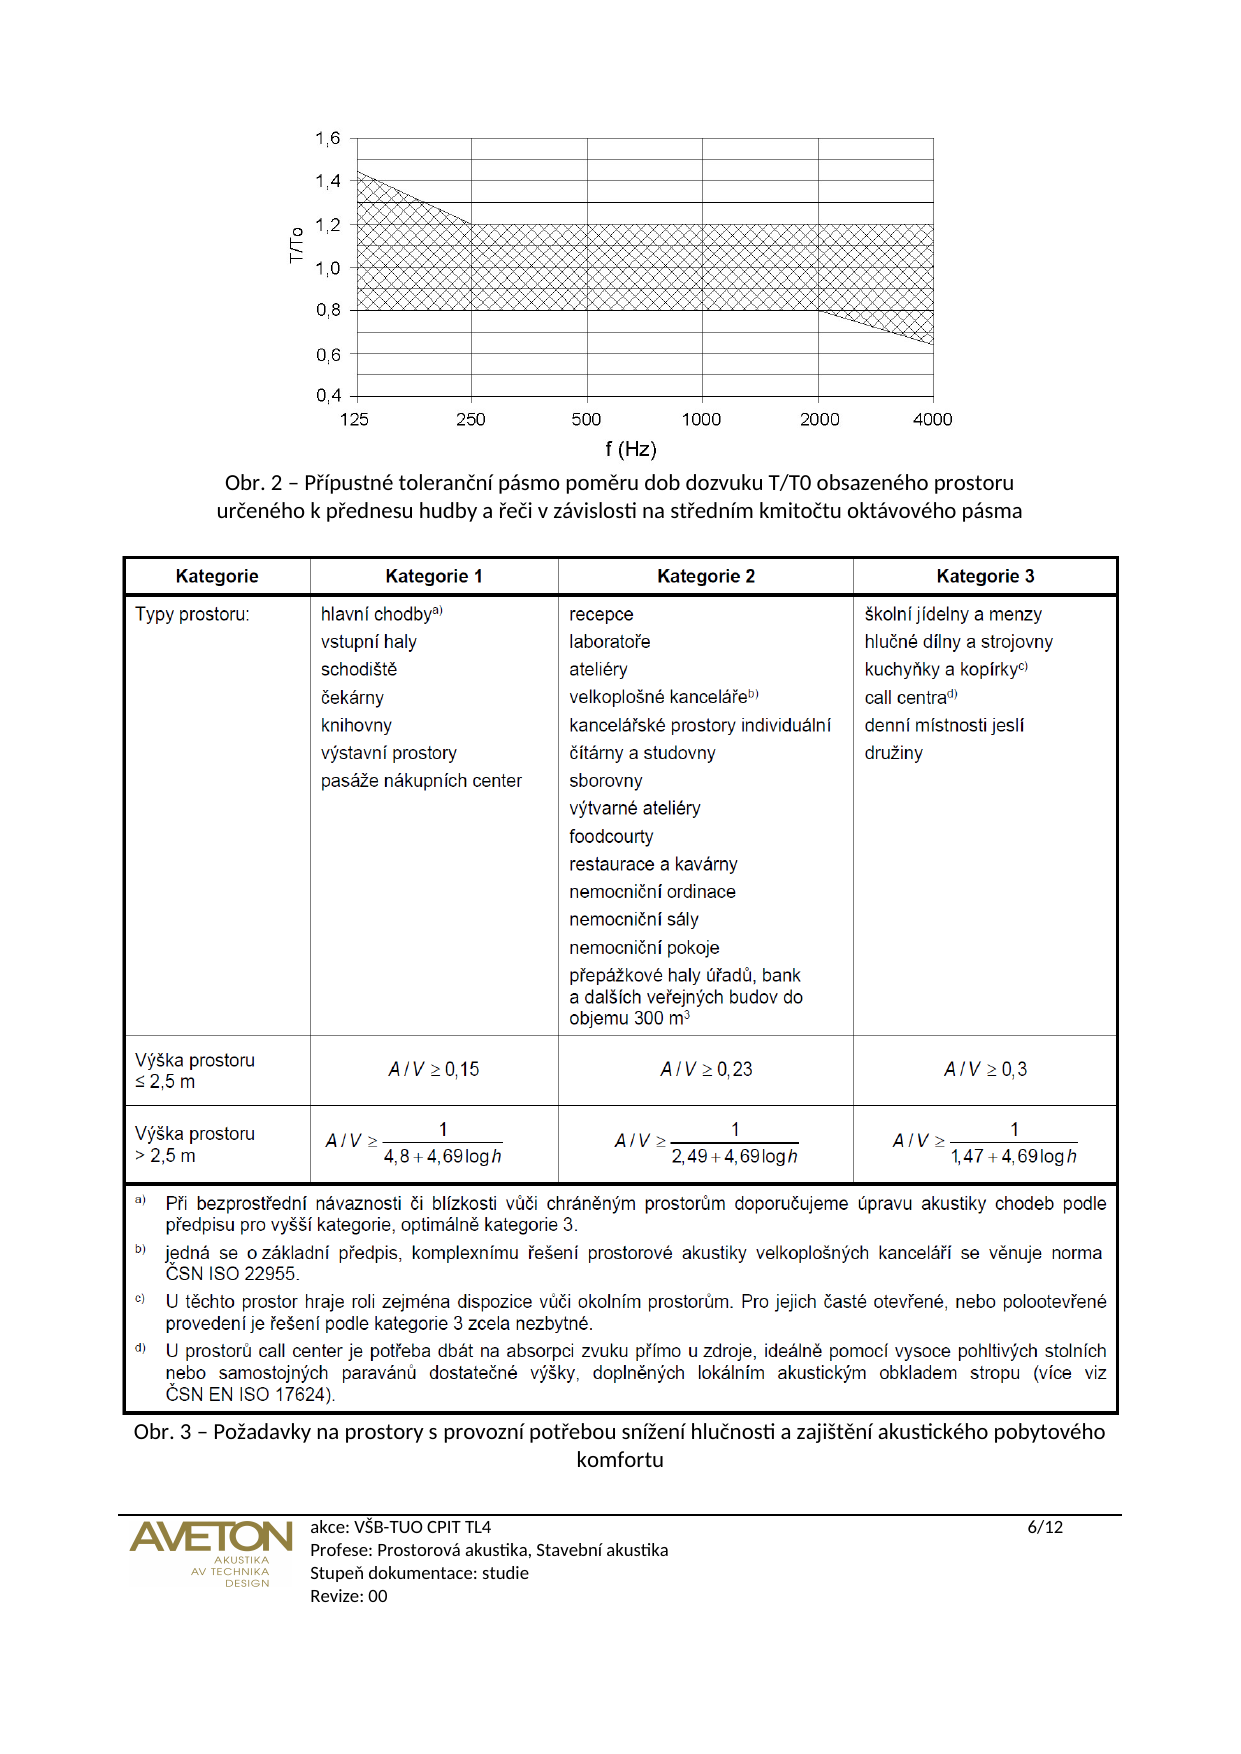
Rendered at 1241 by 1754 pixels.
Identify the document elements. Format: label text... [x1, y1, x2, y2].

text Obr. 3 – Požadavky na prostory s provozní potřebou snížení hlučnosti a zajištění akustického pobytového komfortu [118, 1418, 1122, 1473]
picture [129, 1521, 293, 1587]
picture [118, 551, 1123, 1418]
text určeného k přednesu hudby a řeči v závislosti na středním kmitočtu oktávového pásma [118, 496, 1122, 524]
picture [276, 112, 965, 468]
text Obr. 2 – Přípustné toleranční pásmo poměru dob dozvuku T/T0 obsazeného prostoru [118, 468, 1122, 496]
